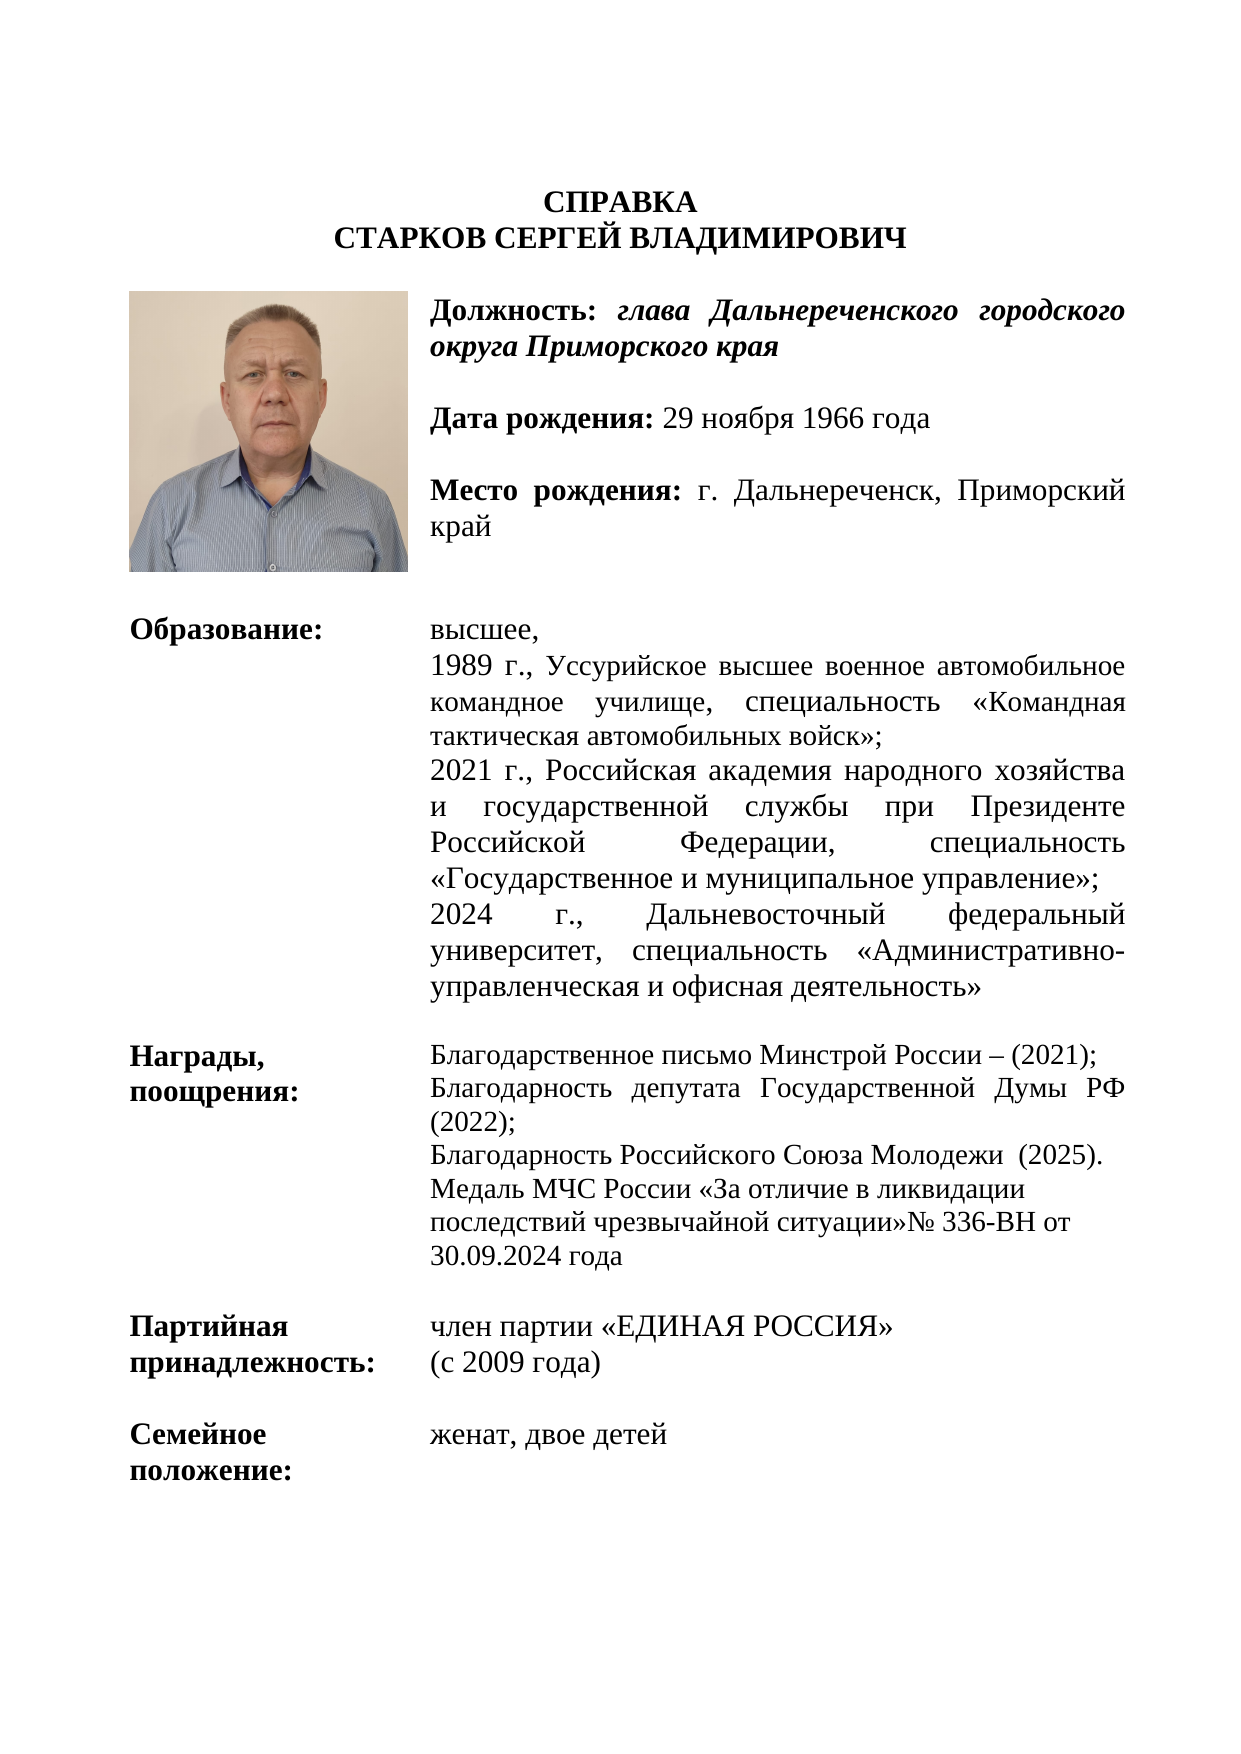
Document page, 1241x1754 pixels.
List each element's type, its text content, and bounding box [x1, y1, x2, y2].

picture [129, 291, 408, 572]
table_cell женат, двое детей [419, 1379, 1137, 1487]
table_cell Семейное положение: [118, 1379, 419, 1487]
table_header Должность: глава Дальнереченского городского округа Приморского края Дата рождения: 29 ноября 1966 года Место рождения: г. Дальнереченск, Приморский край [419, 291, 1137, 610]
table_cell Награды, поощрения: [118, 1037, 419, 1272]
table_cell Партийная принадлежность: [118, 1272, 419, 1379]
table_cell высшее, 1989 г., Уссурийское высшее военное автомобильное командное училище, специальность «Командная тактическая автомобильных войск»; 2021 г., Российская академия народного хозяйства и государственной службы при Президенте Российской Федерации, специальность «Государственное и муниципальное управление»; 2024 г., Дальневосточный федеральный университет, специальность «Административно-управленческая и офисная деятельность» [419, 610, 1137, 1037]
table_header [118, 291, 419, 610]
text СПРАВКА [148, 184, 1092, 219]
table_cell Благодарственное письмо Минстрой России – (2021); Благодарность депутата Государственной Думы РФ (2022); Благодарность Российского Союза Молодежи (2025). Медаль МЧС России «За отличие в ликвидации последствий чрезвычайной ситуации»№ 336-ВН от 30.09.2024 года [419, 1037, 1137, 1272]
table_cell член партии «ЕДИНАЯ РОССИЯ» (с 2009 года) [419, 1272, 1137, 1379]
text СТАРКОВ СЕРГЕЙ ВЛАДИМИРОВИЧ [148, 219, 1092, 256]
table_cell Образование: [118, 610, 419, 1037]
